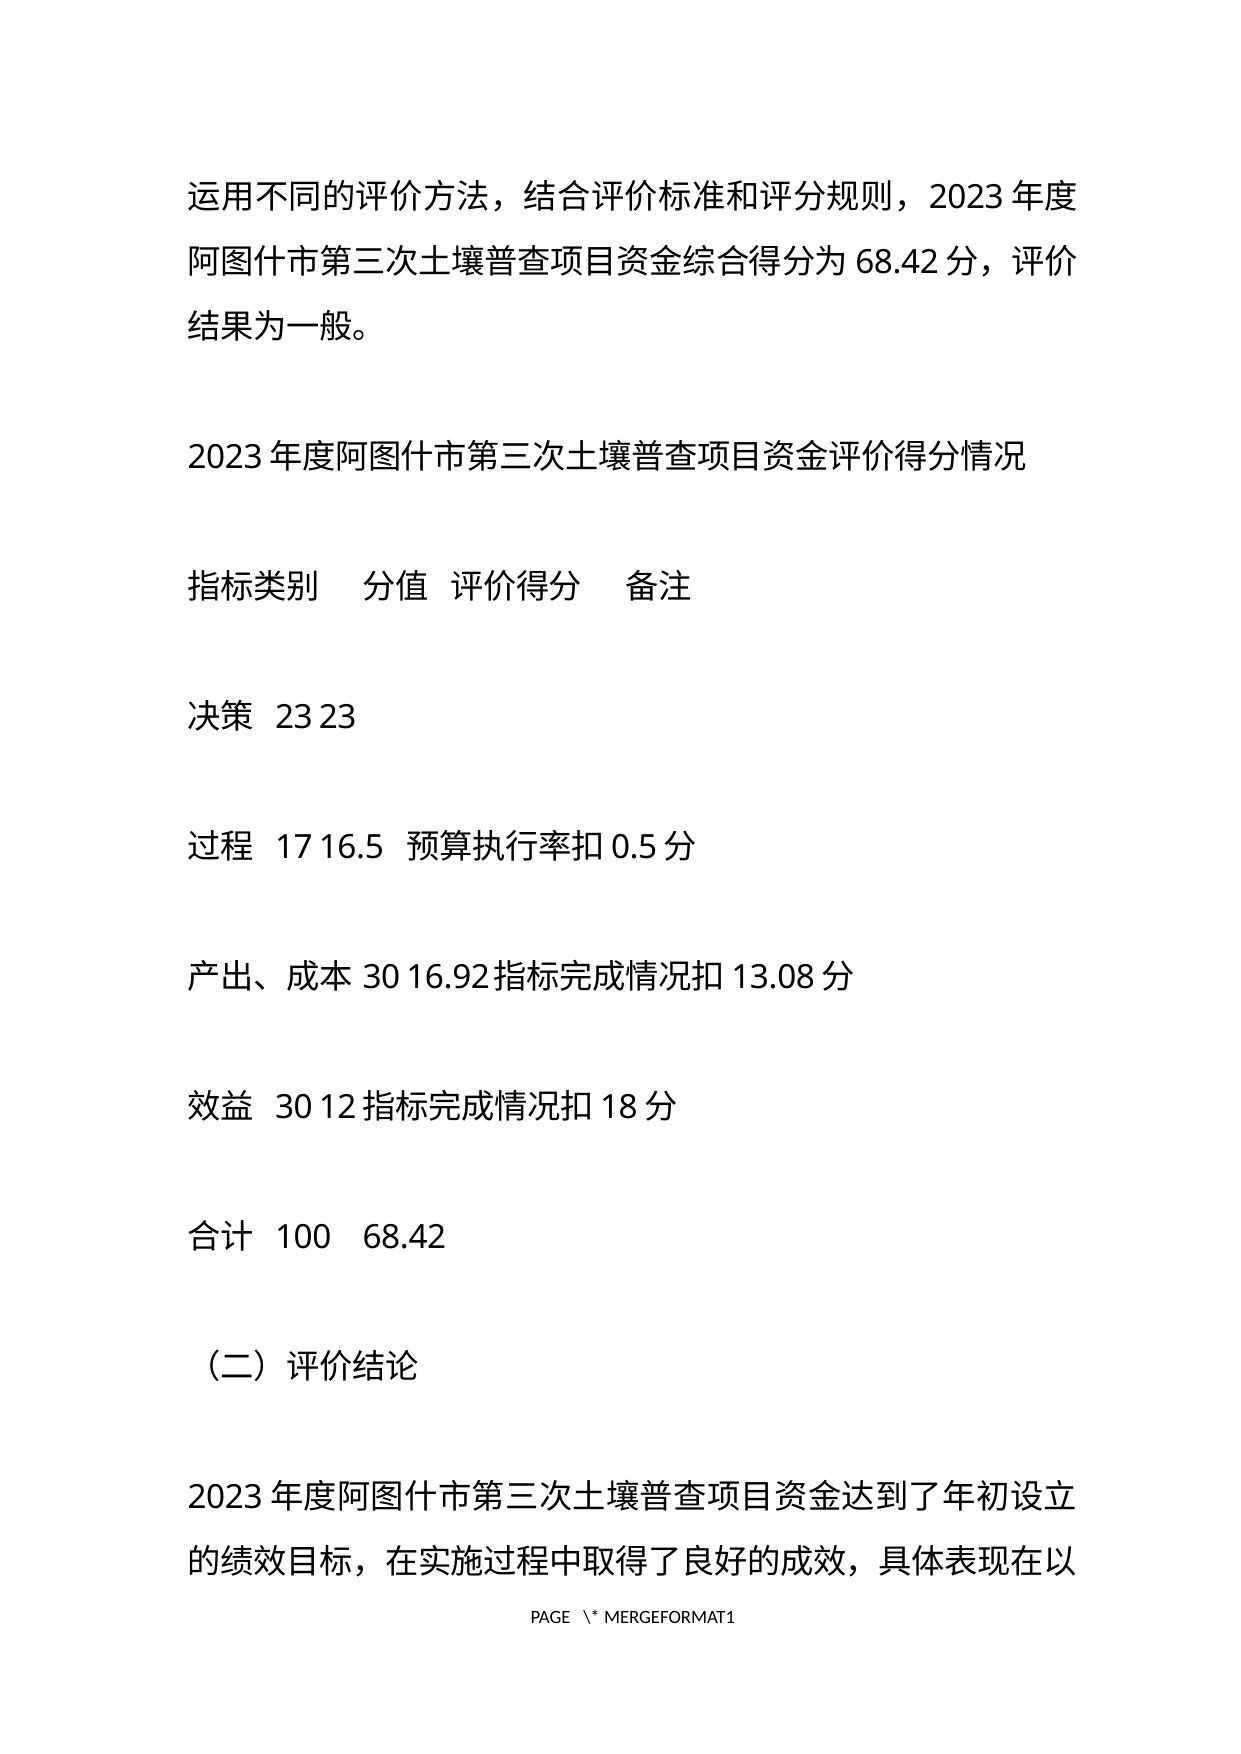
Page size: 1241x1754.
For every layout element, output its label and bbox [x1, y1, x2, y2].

text [187, 162, 1078, 1592]
